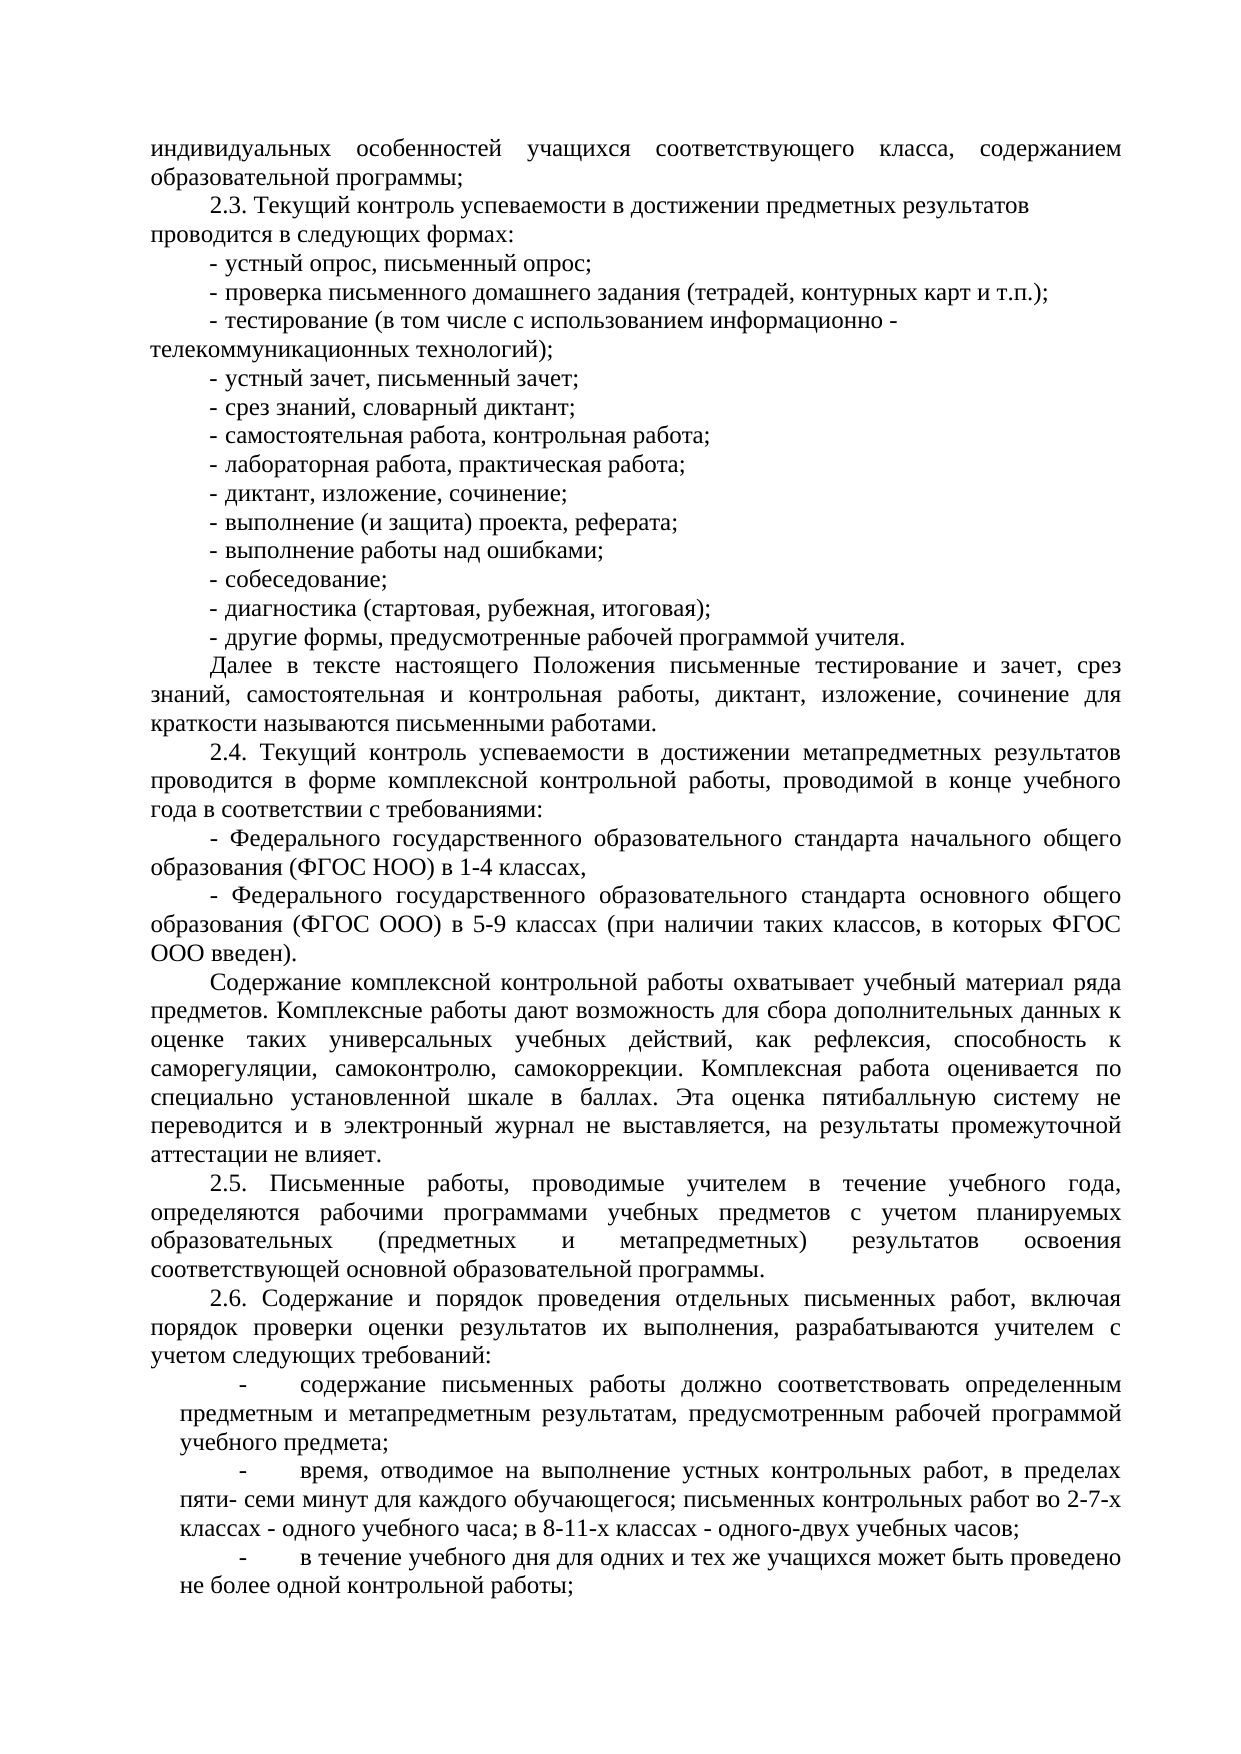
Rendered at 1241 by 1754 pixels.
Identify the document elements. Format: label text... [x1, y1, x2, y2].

text - Федерального государственного образовательного стандарта основного общего образования (ФГОС ООО) в 5-9 классах (при наличии таких классов, в которых ФГОС ООО введен). [150, 880, 1122, 967]
list самостоятельная работа, контрольная работа; [150, 420, 1122, 449]
list устный зачет, письменный зачет; [150, 363, 1122, 392]
list диагностика (стартовая, рубежная, итоговая); [150, 593, 1122, 622]
list выполнение работы над ошибками; [150, 535, 1122, 564]
list другие формы, предусмотренные рабочей программой учителя. [150, 622, 1122, 650]
list тестирование (в том числе с использованием информационно - телекоммуникационных технологий); [150, 305, 1083, 363]
list собеседование; [150, 564, 1122, 593]
list содержание письменных работы должно соответствовать определенным предметным и метапредметным результатам, предусмотренным рабочей программой учебного предмета; [179, 1369, 1122, 1455]
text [150, 133, 1122, 190]
list диктант, изложение, сочинение; [150, 478, 1122, 507]
text 2.5. Письменные работы, проводимые учителем в течение учебного года, определяются рабочими программами учебных предметов с учетом планируемых образовательных (предметных и метапредметных) результатов освоения соответствующей основной образовательной программы. [150, 1168, 1122, 1283]
list лабораторная работа, практическая работа; [150, 449, 1122, 478]
list проверка письменного домашнего задания (тетрадей, контурных карт и т.п.); [150, 277, 1122, 305]
text 2.6. Содержание и порядок проведения отдельных письменных работ, включая порядок проверки оценки результатов их выполнения, разрабатываются учителем с учетом следующих требований: [150, 1283, 1122, 1369]
text Содержание комплексной контрольной работы охватывает учебный материал ряда предметов. Комплексные работы дают возможность для сбора дополнительных данных к оценке таких универсальных учебных действий, как рефлексия, способность к саморегуляции, самоконтролю, самокоррекции. Комплексная работа оценивается по специально установленной шкале в баллах. Эта оценка пятибалльную систему не переводится и в электронный журнал не выставляется, на результаты промежуточной аттестации не влияет. [150, 967, 1122, 1168]
list выполнение (и защита) проекта, реферата; [150, 507, 1122, 535]
list срез знаний, словарный диктант; [150, 392, 1122, 420]
list время, отводимое на выполнение устных контрольных работ, в пределах пяти- семи минут для каждого обучающегося; письменных контрольных работ во 2-7-х классах - одного учебного часа; в 8-11-х классах - одного-двух учебных часов; [179, 1455, 1122, 1542]
list в течение учебного дня для одних и тех же учащихся может быть проведено не более одной контрольной работы; [179, 1542, 1122, 1599]
list устный опрос, письменный опрос; [150, 248, 1122, 277]
text 2.3. Текущий контроль успеваемости в достижении предметных результатов проводится в следующих формах: [150, 190, 1093, 248]
text - Федерального государственного образовательного стандарта начального общего образования (ФГОС НОО) в 1-4 классах, [150, 823, 1122, 880]
text Далее в тексте настоящего Положения письменные тестирование и зачет, срез знаний, самостоятельная и контрольная работы, диктант, изложение, сочинение для краткости называются письменными работами. [150, 650, 1122, 737]
text 2.4. Текущий контроль успеваемости в достижении метапредметных результатов проводится в форме комплексной контрольной работы, проводимой в конце учебного года в соответствии с требованиями: [150, 737, 1122, 823]
